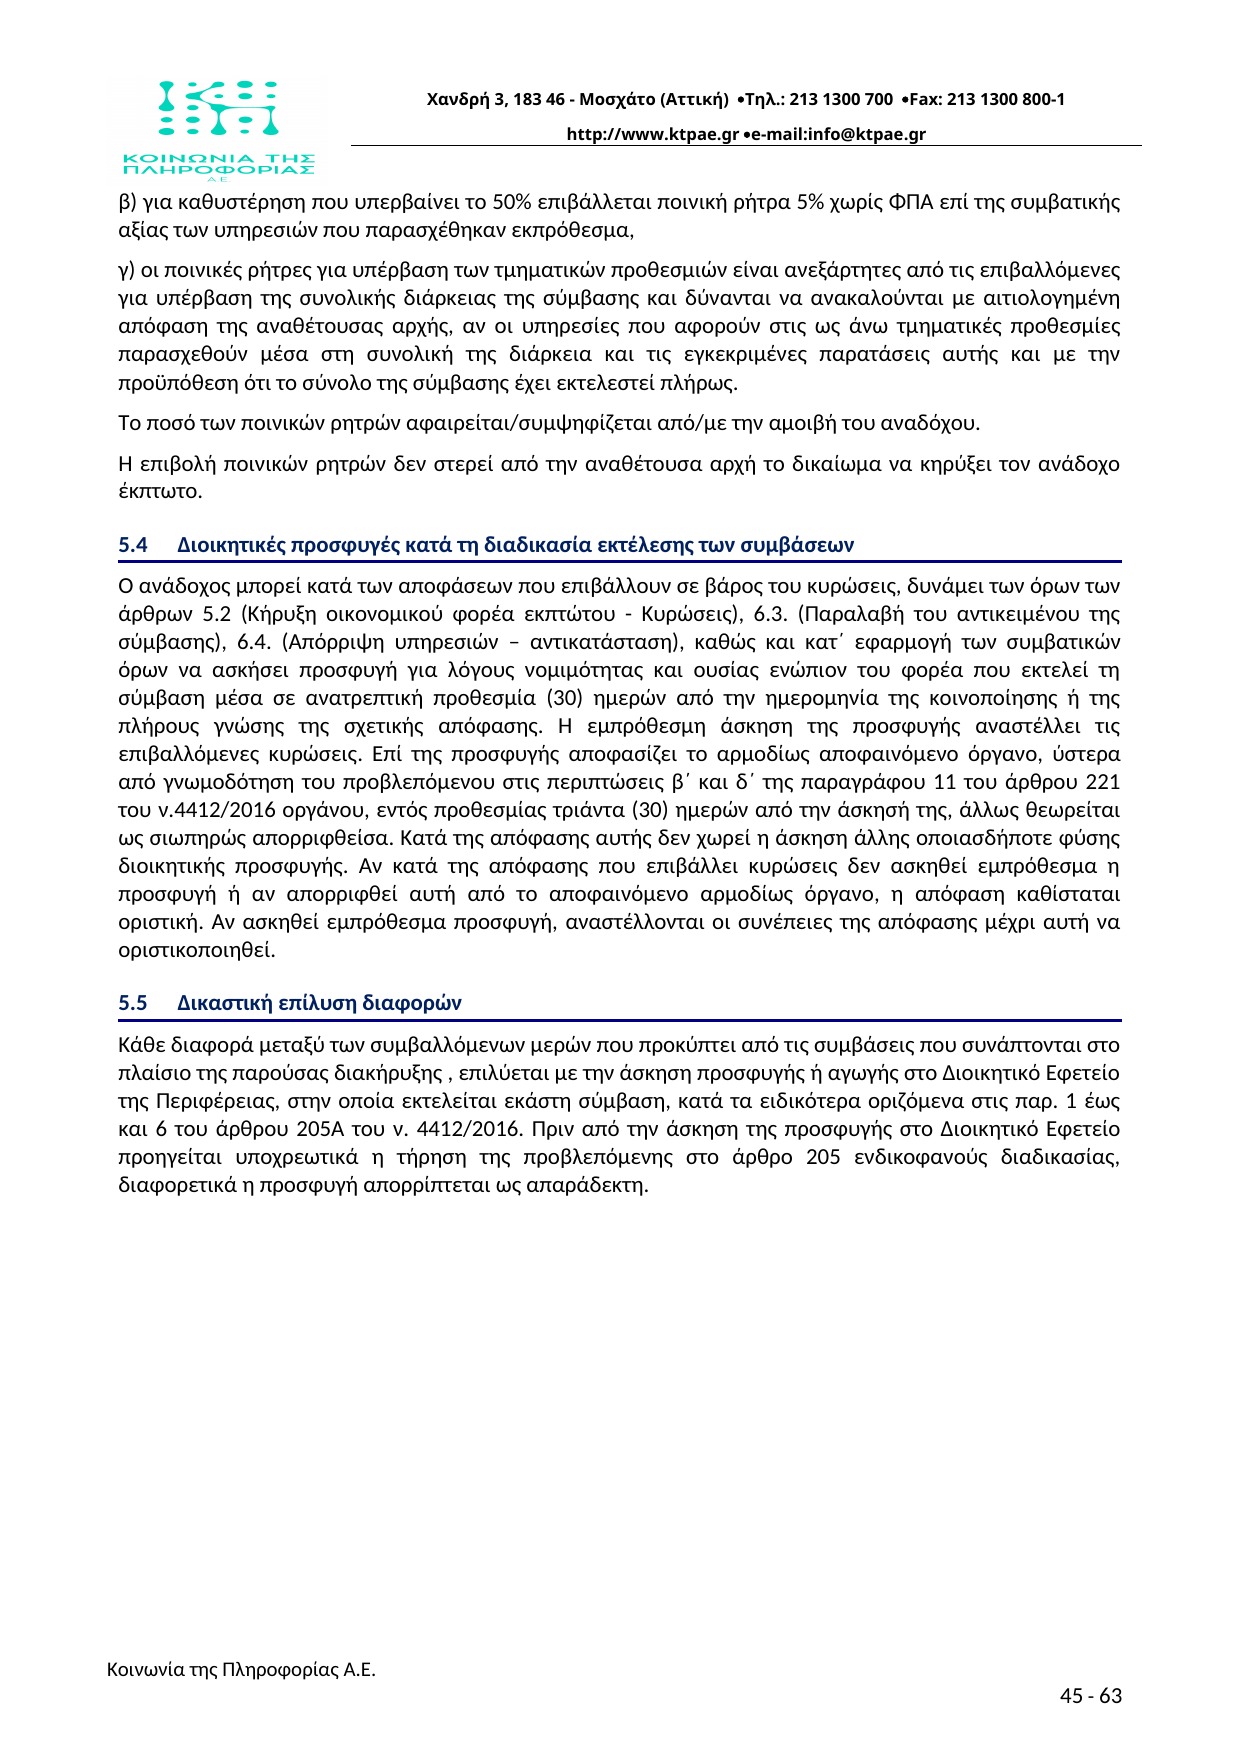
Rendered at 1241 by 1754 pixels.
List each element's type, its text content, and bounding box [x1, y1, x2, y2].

text Κάθε διαφορά μεταξύ των συμβαλλόμενων μερών που προκύπτει από τις συμβάσεις που συνάπτονται στο πλαίσιο της παρούσας διακήρυξης , επιλύεται με την άσκηση προσφυγής ή αγωγής στο Διοικητικό Εφετείο της Περιφέρειας, στην οποία εκτελείται εκάστη σύμβαση, κατά τα ειδικότερα οριζόμενα στις παρ. 1 έως και 6 του άρθρου 205Α του ν. 4412/2016. Πριν από την άσκηση της προσφυγής στο Διοικητικό Εφετείο προηγείται υποχρεωτικά η τήρηση της προβλεπόμενης στο άρθρο 205 ενδικοφανούς διαδικασίας, διαφορετικά η προσφυγή απορρίπτεται ως απαράδεκτη. [118, 1030, 1122, 1198]
picture [107, 75, 328, 186]
text Η επιβολή ποινικών ρητρών δεν στερεί από την αναθέτουσα αρχή το δικαίωμα να κηρύξει τον ανάδοχο έκπτωτο. [118, 449, 1122, 505]
subtitle 5.5 Δικαστική επίλυση διαφορών [118, 988, 1122, 1019]
text Ο ανάδοχος μπορεί κατά των αποφάσεων που επιβάλλουν σε βάρος του κυρώσεις, δυνάμει των όρων των άρθρων 5.2 (Κήρυξη οικονομικού φορέα εκπτώτου - Κυρώσεις), 6.3. (Παραλαβή του αντικειμένου της σύμβασης), 6.4. (Απόρριψη υπηρεσιών – αντικατάσταση), καθώς και κατ΄ εφαρμογή των συμβατικών όρων να ασκήσει προσφυγή για λόγους νομιμότητας και ουσίας ενώπιον του φορέα που εκτελεί τη σύμβαση μέσα σε ανατρεπτική προθεσμία (30) ημερών από την ημερομηνία της κοινοποίησης ή της πλήρους γνώσης της σχετικής απόφασης. Η εμπρόθεσμη άσκηση της προσφυγής αναστέλλει τις επιβαλλόμενες κυρώσεις. Επί της προσφυγής αποφασίζει το αρμοδίως αποφαινόμενο όργανο, ύστερα από γνωμοδότηση του προβλεπόμενου στις περιπτώσεις β΄ και δ΄ της παραγράφου 11 του άρθρου 221 του ν.4412/2016 οργάνου, εντός προθεσμίας τριάντα (30) ημερών από την άσκησή της, άλλως θεωρείται ως σιωπηρώς απορριφθείσα. Κατά της απόφασης αυτής δεν χωρεί η άσκηση άλλης οποιασδήποτε φύσης διοικητικής προσφυγής. Αν κατά της απόφασης που επιβάλλει κυρώσεις δεν ασκηθεί εμπρόθεσμα η προσφυγή ή αν απορριφθεί αυτή από το αποφαινόμενο αρμοδίως όργανο, η απόφαση καθίσταται οριστική. Αν ασκηθεί εμπρόθεσμα προσφυγή, αναστέλλονται οι συνέπειες της απόφασης μέχρι αυτή να οριστικοποιηθεί. [118, 571, 1122, 963]
text β) για καθυστέρηση που υπερβαίνει το 50% επιβάλλεται ποινική ρήτρα 5% χωρίς ΦΠΑ επί της συμβατικής αξίας των υπηρεσιών που παρασχέθηκαν εκπρόθεσμα, [118, 187, 1122, 243]
text Το ποσό των ποινικών ρητρών αφαιρείται/συμψηφίζεται από/με την αμοιβή του αναδόχου. [118, 408, 1122, 436]
text γ) οι ποινικές ρήτρες για υπέρβαση των τμηματικών προθεσμιών είναι ανεξάρτητες από τις επιβαλλόμενες για υπέρβαση της συνολικής διάρκειας της σύμβασης και δύνανται να ανακαλούνται με αιτιολογημένη απόφαση της αναθέτουσας αρχής, αν οι υπηρεσίες που αφορούν στις ως άνω τμηματικές προθεσμίες παρασχεθούν μέσα στη συνολική της διάρκεια και τις εγκεκριμένες παρατάσεις αυτής και με την προϋπόθεση ότι το σύνολο της σύμβασης έχει εκτελεστεί πλήρως. [118, 256, 1122, 396]
subtitle 5.4 Διοικητικές προσφυγές κατά τη διαδικασία εκτέλεσης των συμβάσεων [118, 530, 1122, 560]
